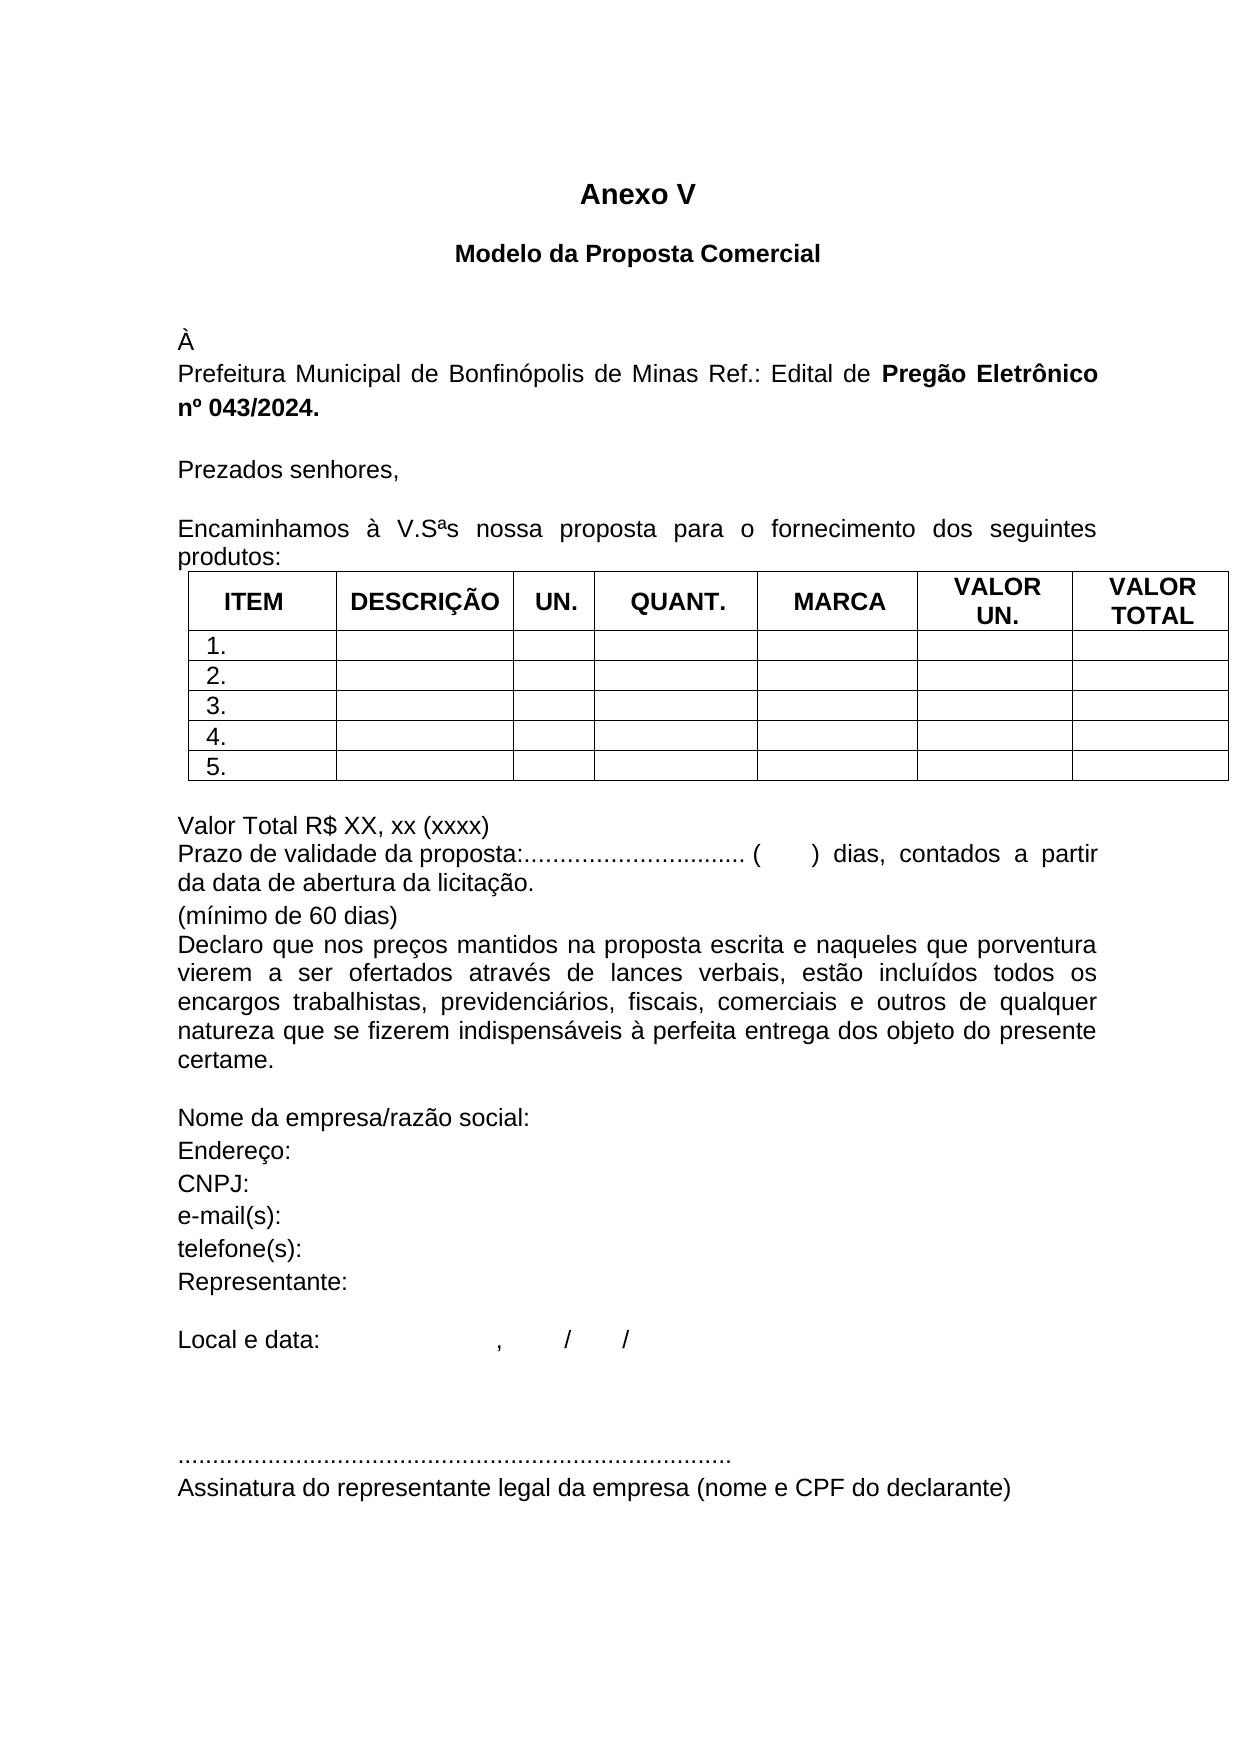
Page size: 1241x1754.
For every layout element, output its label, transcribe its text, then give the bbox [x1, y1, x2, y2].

table_cell [337, 751, 513, 780]
table_cell [1073, 691, 1228, 720]
table_cell [514, 721, 594, 750]
text Prefeitura Municipal de Bonfinópolis de Minas Ref.: Edital de Pregão Eletrônico nº 043/2024. [177, 359, 1098, 421]
table_cell [595, 721, 757, 750]
table_cell [514, 751, 594, 780]
text Modelo da Proposta Comercial [177, 239, 1098, 268]
table_cell [918, 631, 1072, 660]
table_header VALOR UN. [918, 572, 1072, 630]
table_cell [514, 631, 594, 660]
text Local e data: , / / [177, 1325, 1098, 1354]
table_header VALOR TOTAL [1073, 572, 1228, 630]
table_cell [758, 631, 917, 660]
table_cell [189, 631, 336, 660]
text e-mail(s): [177, 1201, 1098, 1230]
table_cell [918, 721, 1072, 750]
table_cell [189, 661, 336, 690]
table_cell [758, 751, 917, 780]
text Encaminhamos à V.Sªs nossa proposta para o fornecimento dos seguintes produtos: [177, 513, 1098, 571]
table_header UN. [514, 572, 594, 630]
table_cell [189, 691, 336, 720]
table_header MARCA [758, 572, 917, 630]
table_cell [514, 661, 594, 690]
text Representante: [177, 1267, 1098, 1296]
table_cell [918, 751, 1072, 780]
text Nome da empresa/razão social: [177, 1103, 1098, 1132]
table_cell [595, 691, 757, 720]
table_cell [918, 691, 1072, 720]
text Assinatura do representante legal da empresa (nome e CPF do declarante) [177, 1473, 1098, 1502]
text À [177, 327, 1098, 356]
table_cell [514, 691, 594, 720]
table_cell [758, 691, 917, 720]
table_cell [758, 661, 917, 690]
table_cell [1073, 661, 1228, 690]
table_cell [189, 751, 336, 780]
table_cell [337, 721, 513, 750]
table_header ITEM [189, 572, 336, 630]
table_cell [758, 721, 917, 750]
table_cell [1073, 721, 1228, 750]
table_cell [337, 661, 513, 690]
table_header DESCRIÇÃO [337, 572, 513, 630]
text Prezados senhores, [177, 455, 1098, 484]
table_header QUANT. [595, 572, 757, 630]
text Anexo V [177, 177, 1098, 211]
text (mínimo de 60 dias) [177, 901, 1098, 929]
table_cell [189, 721, 336, 750]
text telefone(s): [177, 1234, 1098, 1263]
text Prazo de validade da proposta: .......... ( ) dias, contados a partir da data de abertura da licitação. [177, 839, 1098, 897]
table_cell [337, 631, 513, 660]
table_cell [1073, 631, 1228, 660]
table_cell [1073, 751, 1228, 780]
text Valor Total R$ XX, xx (xxxx) [177, 811, 1098, 839]
table_cell [918, 661, 1072, 690]
text Endereço: [177, 1136, 1098, 1165]
text ................................................................................ [177, 1440, 1098, 1469]
table_cell [595, 661, 757, 690]
text CNPJ: [177, 1168, 1098, 1197]
table_cell [595, 631, 757, 660]
table_cell [337, 691, 513, 720]
table_cell [595, 751, 757, 780]
text Declaro que nos preços mantidos na proposta escrita e naqueles que porventura vierem a ser ofertados através de lances verbais, estão incluídos todos os encargos trabalhistas, previdenciários, fiscais, comerciais e outros de qualquer natureza que se fizerem indispensáveis à perfeita entrega dos objeto do presente certame. [177, 929, 1098, 1073]
